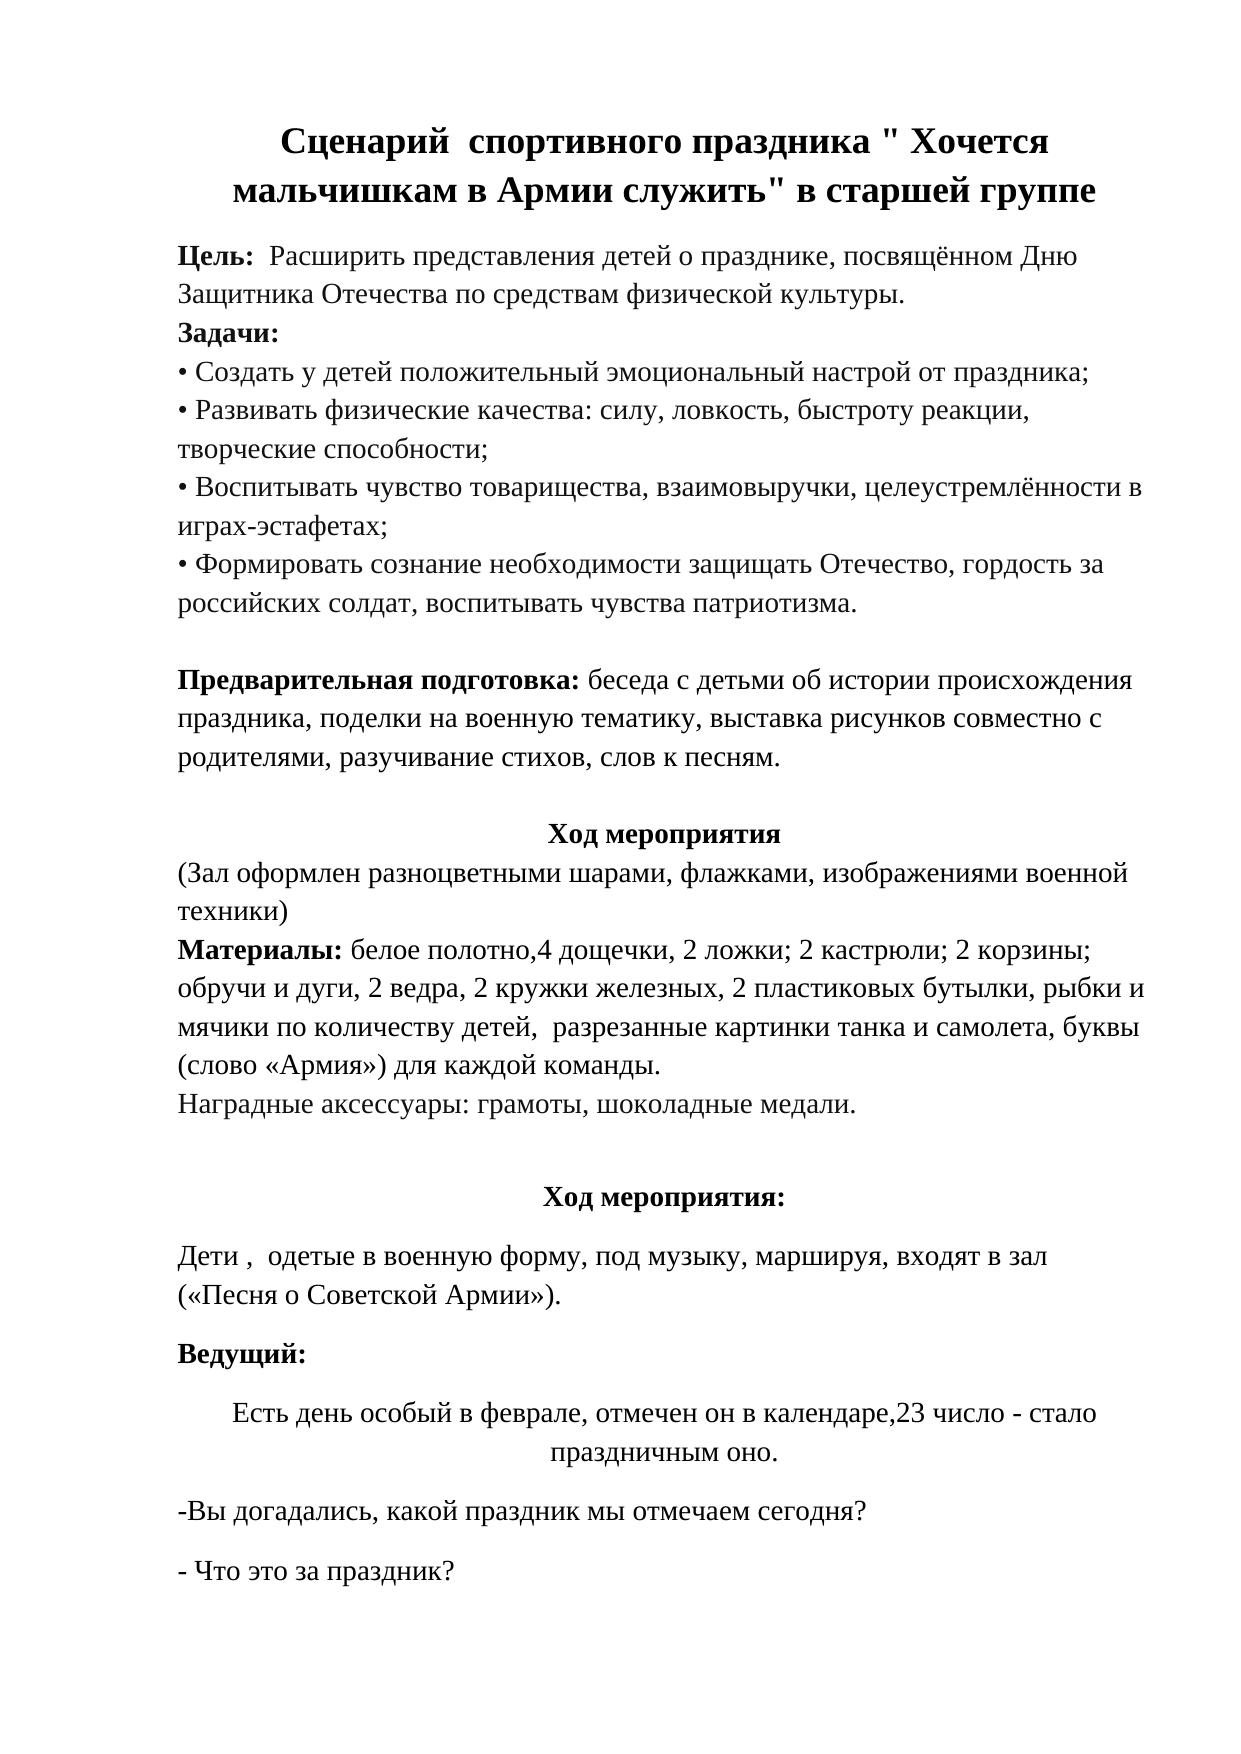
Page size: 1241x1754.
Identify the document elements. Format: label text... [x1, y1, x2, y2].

text - Что это за праздник? [177, 1553, 1152, 1586]
text Цель: Расширить представления детей о празднике, посвящённом Дню Защитника Отечества по средствам физической культуры. [177, 238, 1152, 310]
text • Формировать сознание необходимости защищать Отечество, гордость за российских солдат, воспитывать чувства патриотизма. [177, 546, 1152, 618]
text Ход мероприятия [177, 816, 1152, 850]
text Материалы: белое полотно,4 дощечки, 2 ложки; 2 кастрюли; 2 корзины; обручи и дуги, 2 ведра, 2 кружки железных, 2 пластиковых бутылки, рыбки и мячики по количеству детей, разрезанные картинки танка и самолета, буквы (слово «Армия») для каждой команды. [177, 932, 1152, 1081]
text Наградные аксессуары: грамоты, шоколадные медали. [177, 1086, 1152, 1119]
text Предварительная подготовка: беседа с детьми об истории происхождения праздника, поделки на военную тематику, выставка рисунков совместно с родителями, разучивание стихов, слов к песням. [177, 662, 1152, 773]
text Есть день особый в феврале, отмечен он в календаре,23 число - стало праздничным оно. [177, 1396, 1152, 1468]
text (Зал оформлен разноцветными шарами, флажками, изображениями военной техники) [177, 855, 1152, 927]
text • Развивать физические качества: силу, ловкость, быстроту реакции, творческие способности; [177, 392, 1152, 464]
text Задачи: [177, 315, 1152, 349]
text Дети , одетые в военную форму, под музыку, маршируя, входят в зал («Песня о Советской Армии»). [177, 1238, 1152, 1310]
text Ведущий: [177, 1336, 1152, 1370]
text -Вы догадались, какой праздник мы отмечаем сегодня? [177, 1493, 1152, 1527]
text • Создать у детей положительный эмоциональный настрой от праздника; [177, 354, 1152, 387]
text Сценарий спортивного праздника " Хочется мальчишкам в Армии служить" в старшей группе [177, 118, 1152, 211]
text Ход мероприятия: [177, 1179, 1152, 1212]
text • Воспитывать чувство товарищества, взаимовыручки, целеустремлённости в играх-эстафетах; [177, 469, 1152, 541]
